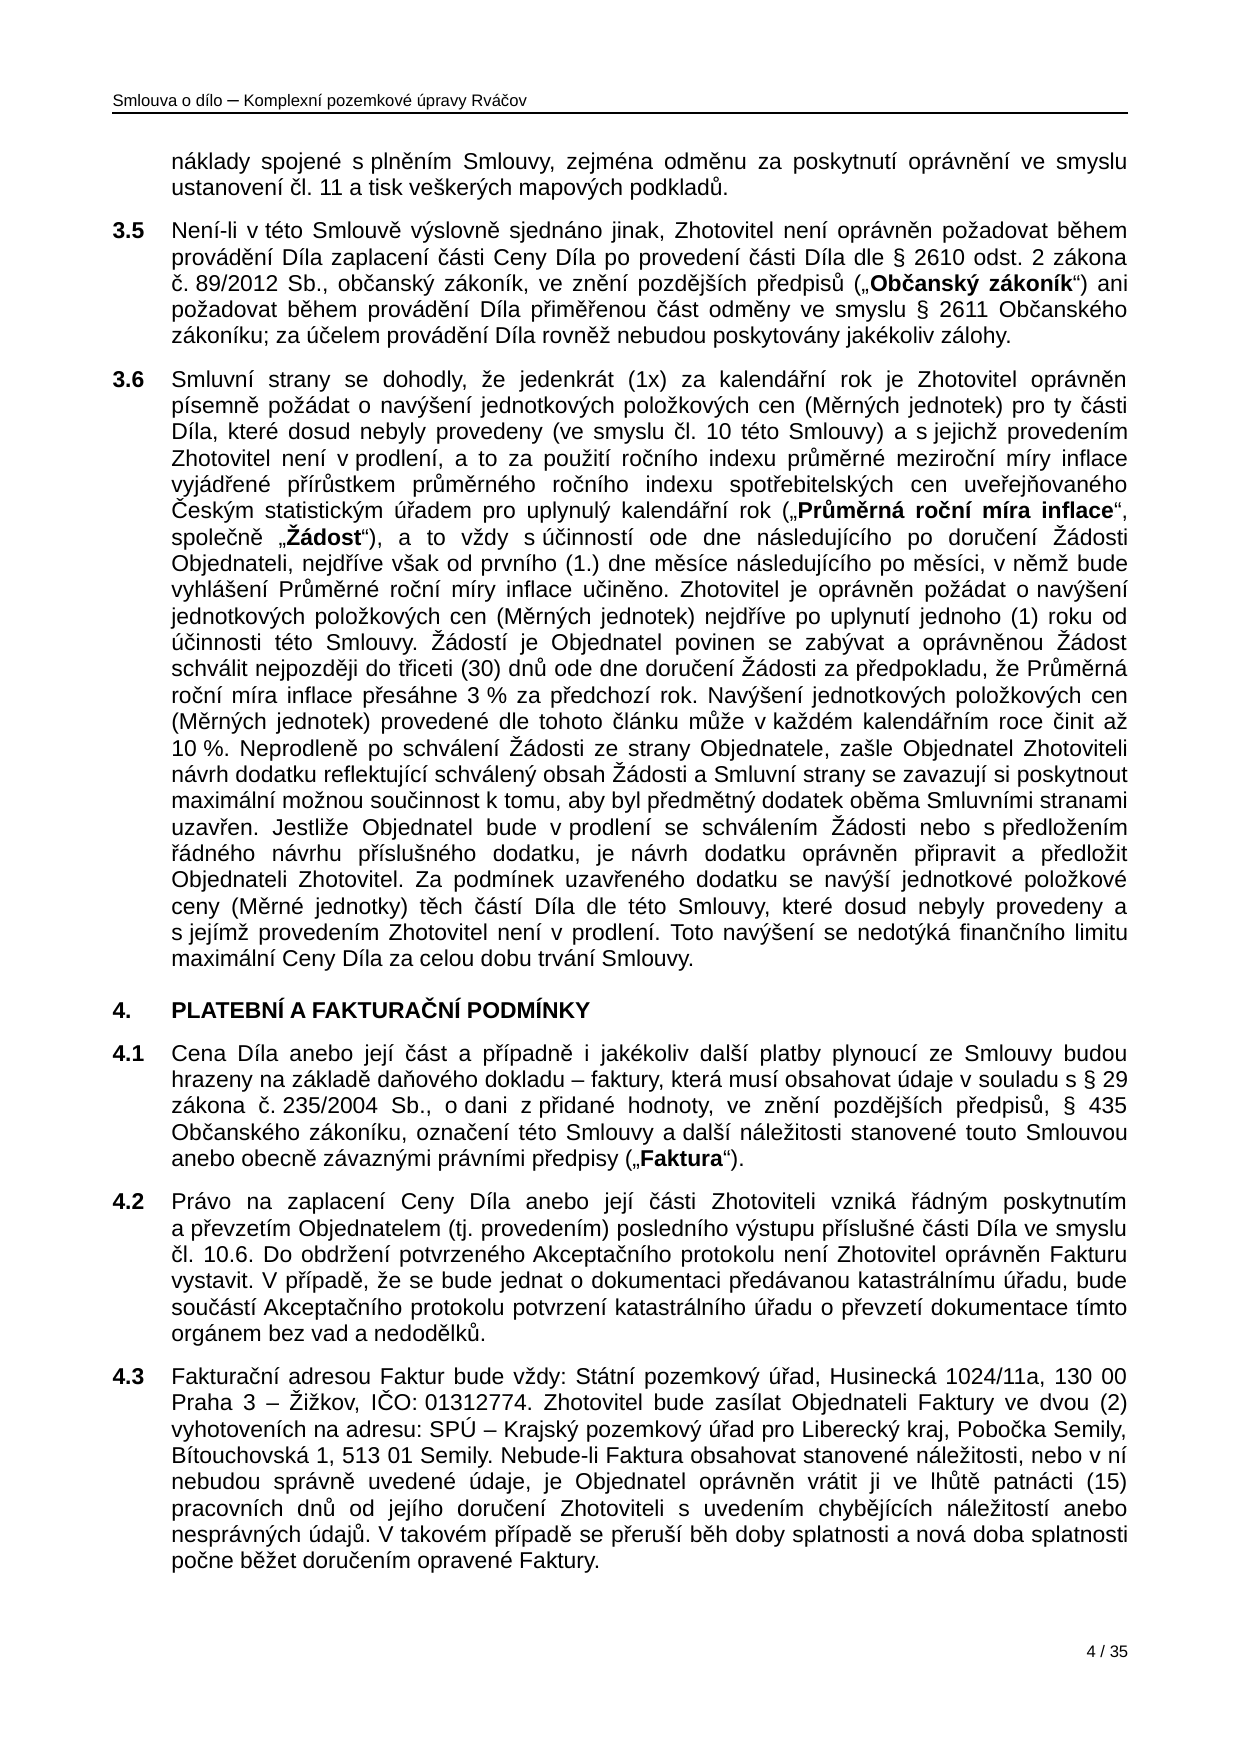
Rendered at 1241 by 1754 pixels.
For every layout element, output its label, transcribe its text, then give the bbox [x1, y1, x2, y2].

text Fakturační adresou Faktur bude vždy: Státní pozemkový úřad, Husinecká 1024/11a, 130 00 Praha 3 – Žižkov, IČO: 01312774. Zhotovitel bude zasílat Objednateli Faktury ve dvou (2) vyhotoveních na adresu: SPÚ – Krajský pozemkový úřad pro Liberecký kraj, Pobočka Semily, Bítouchovská 1, 513 01 Semily. Nebude-li Faktura obsahovat stanovené náležitosti, nebo v ní nebudou správně uvedené údaje, je Objednatel oprávněn vrátit ji ve lhůtě patnácti (15) pracovních dnů od jejího doručení Zhotoviteli s uvedením chybějících náležitostí anebo nesprávných údajů. V takovém případě se přeruší běh doby splatnosti a nová doba splatnosti počne běžet doručením opravené Faktury. [112, 1363, 1128, 1574]
text Cena Díla anebo její část a případně i jakékoliv další platby plynoucí ze Smlouvy budou hrazeny na základě daňového dokladu – faktury, která musí obsahovat údaje v souladu s § 29 zákona č. 235/2004 Sb., o dani z přidané hodnoty, ve znění pozdějších předpisů, § 435 Občanského zákoníku, označení této Smlouvy a další náležitosti stanovené touto Smlouvou anebo obecně závaznými právními předpisy („Faktura“). [112, 1040, 1128, 1171]
text Právo na zaplacení Ceny Díla anebo její části Zhotoviteli vzniká řádným poskytnutím a převzetím Objednatelem (tj. provedením) posledního výstupu příslušné části Díla ve smyslu čl. 10.6. Do obdržení potvrzeného Akceptačního protokolu není Zhotovitel oprávněn Fakturu vystavit. V případě, že se bude jednat o dokumentaci předávanou katastrálnímu úřadu, bude součástí Akceptačního protokolu potvrzení katastrálního úřadu o převzetí dokumentace tímto orgánem bez vad a nedodělků. [112, 1188, 1128, 1346]
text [112, 148, 1128, 200]
text Platební a fakturační podmínky [112, 997, 1128, 1023]
text Není-li v této Smlouvě výslovně sjednáno jinak, Zhotovitel není oprávněn požadovat během provádění Díla zaplacení části Ceny Díla po provedení části Díla dle § 2610 odst. 2 zákona č. 89/2012 Sb., občanský zákoník, ve znění pozdějších předpisů („Občanský zákoník“) ani požadovat během provádění Díla přiměřenou část odměny ve smyslu § 2611 Občanského zákoníku; za účelem provádění Díla rovněž nebudou poskytovány jakékoliv zálohy. [112, 217, 1128, 349]
text Smluvní strany se dohodly, že jedenkrát (1x) za kalendářní rok je Zhotovitel oprávněn písemně požádat o navýšení jednotkových položkových cen (Měrných jednotek) pro ty části Díla, které dosud nebyly provedeny (ve smyslu čl. 10 této Smlouvy) a s jejichž provedením Zhotovitel není v prodlení, a to za použití ročního indexu průměrné meziroční míry inflace vyjádřené přírůstkem průměrného ročního indexu spotřebitelských cen uveřejňovaného Českým statistickým úřadem pro uplynulý kalendářní rok („Průměrná roční míra inflace“, společně „Žádost“), a to vždy s účinností ode dne následujícího po doručení Žádosti Objednateli, nejdříve však od prvního (1.) dne měsíce následujícího po měsíci, v němž bude vyhlášení Průměrné roční míry inflace učiněno. Zhotovitel je oprávněn požádat o navýšení jednotkových položkových cen (Měrných jednotek) nejdříve po uplynutí jednoho (1) roku od účinnosti této Smlouvy. Žádostí je Objednatel povinen se zabývat a oprávněnou Žádost schválit nejpozději do třiceti (30) dnů ode dne doručení Žádosti za předpokladu, že Průměrná roční míra inflace přesáhne 3 % za předchozí rok. Navýšení jednotkových položkových cen (Měrných jednotek) provedené dle tohoto článku může v každém kalendářním roce činit až 10 %. Neprodleně po schválení Žádosti ze strany Objednatele, zašle Objednatel Zhotoviteli návrh dodatku reflektující schválený obsah Žádosti a Smluvní strany se zavazují si poskytnout maximální možnou součinnost k tomu, aby byl předmětný dodatek oběma Smluvními stranami uzavřen. Jestliže Objednatel bude v prodlení se schválením Žádosti nebo s předložením řádného návrhu příslušného dodatku, je návrh dodatku oprávněn připravit a předložit Objednateli Zhotovitel. Za podmínek uzavřeného dodatku se navýší jednotkové položkové ceny (Měrné jednotky) těch částí Díla dle této Smlouvy, které dosud nebyly provedeny a s jejímž provedením Zhotovitel není v prodlení. Toto navýšení se nedotýká finančního limitu maximální Ceny Díla za celou dobu trvání Smlouvy. [112, 366, 1128, 972]
